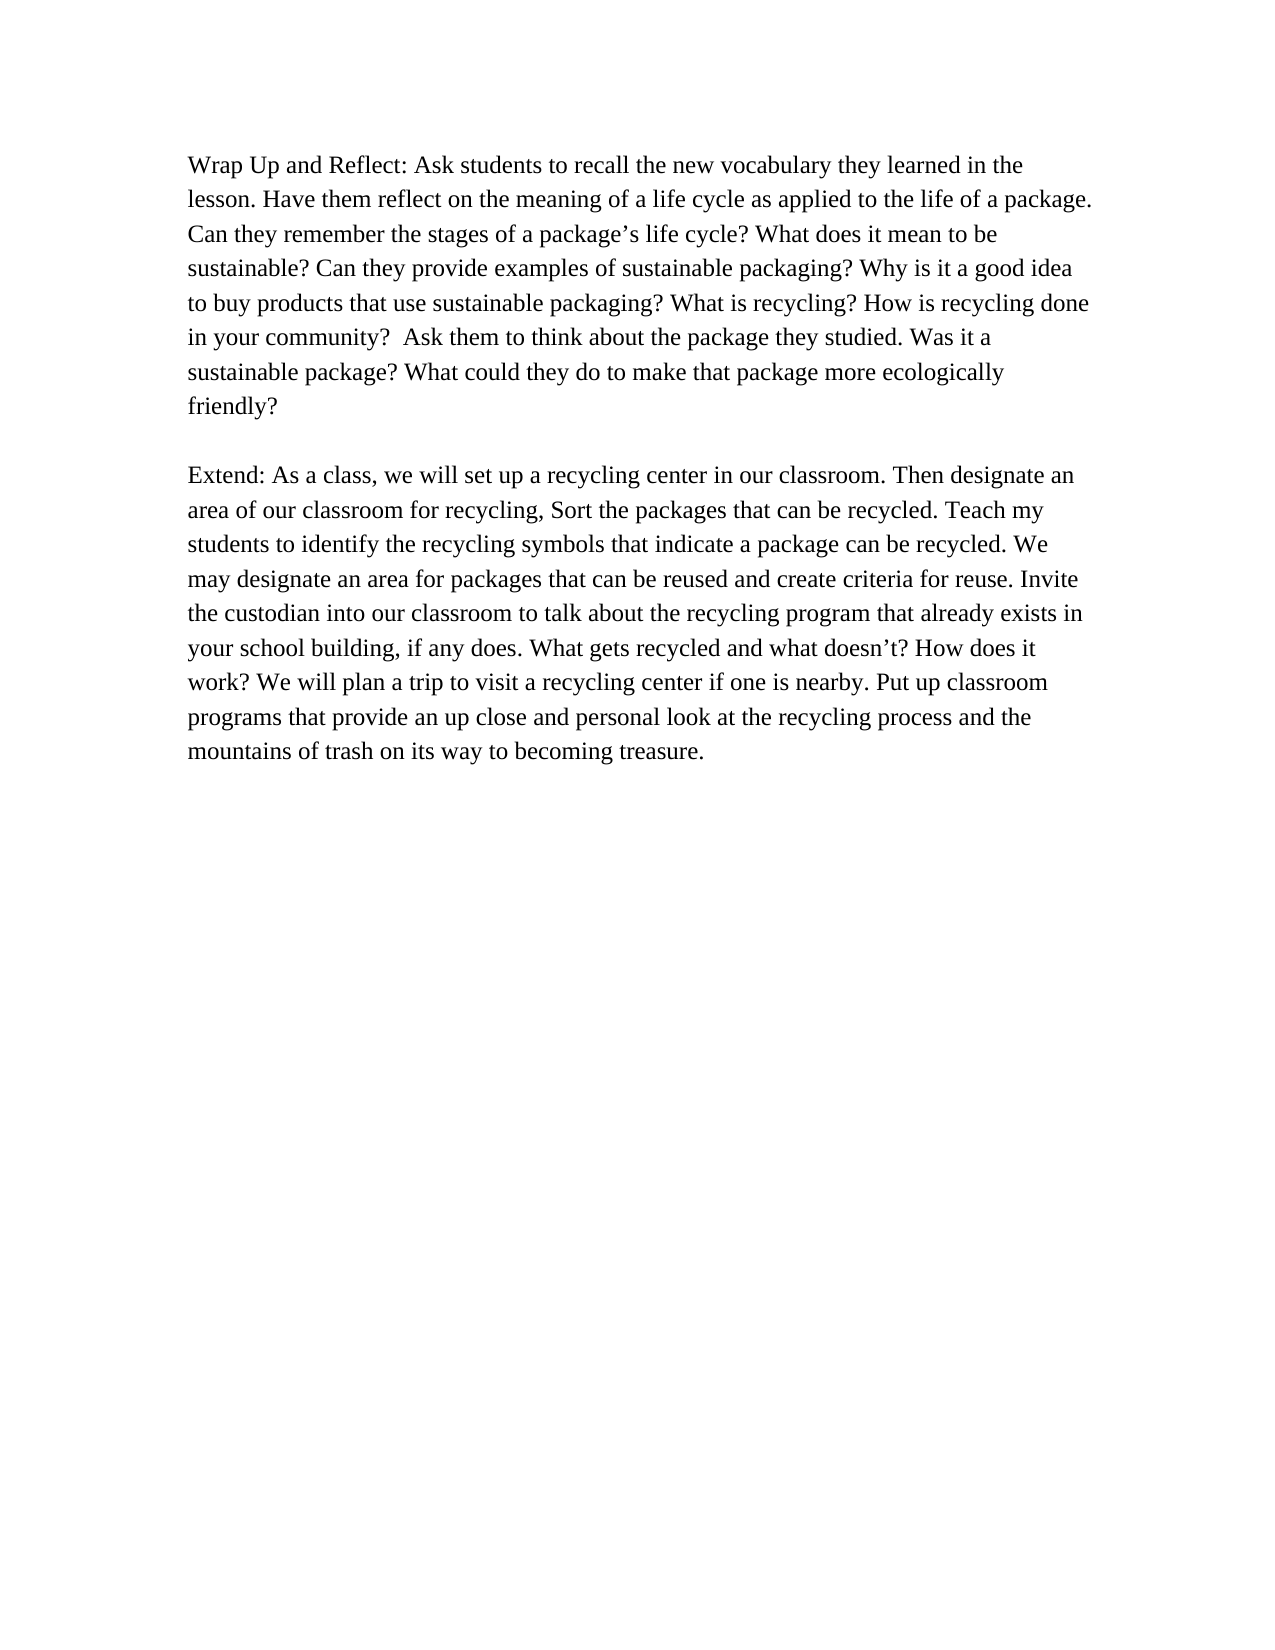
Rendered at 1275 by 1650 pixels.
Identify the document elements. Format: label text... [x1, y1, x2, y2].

text Extend: As a class, we will set up a recycling center in our classroom. Then designate an area of our classroom for recycling, Sort the packages that can be recycled. Teach my students to identify the recycling symbols that indicate a package can be recycled. We may designate an area for packages that can be reused and create criteria for reuse. Invite the custodian into our classroom to talk about the recycling program that already exists in your school building, if any does. What gets recycled and what doesn’t? How does it work? We will plan a trip to visit a recycling center if one is nearby. Put up classroom programs that provide an up close and personal look at the recycling process and the mountains of trash on its way to becoming treasure. [187, 460, 1096, 765]
text Wrap Up and Reflect: Ask students to recall the new vocabulary they learned in the lesson. Have them reflect on the meaning of a life cycle as applied to the life of a package. Can they remember the stages of a package’s life cycle? What does it mean to be sustainable? Can they provide examples of sustainable packaging? Why is it a good idea to buy products that use sustainable packaging? What is recycling? How is recycling done in your community? Ask them to think about the package they studied. Was it a sustainable package? What could they do to make that package more ecologically friendly? [187, 150, 1097, 420]
